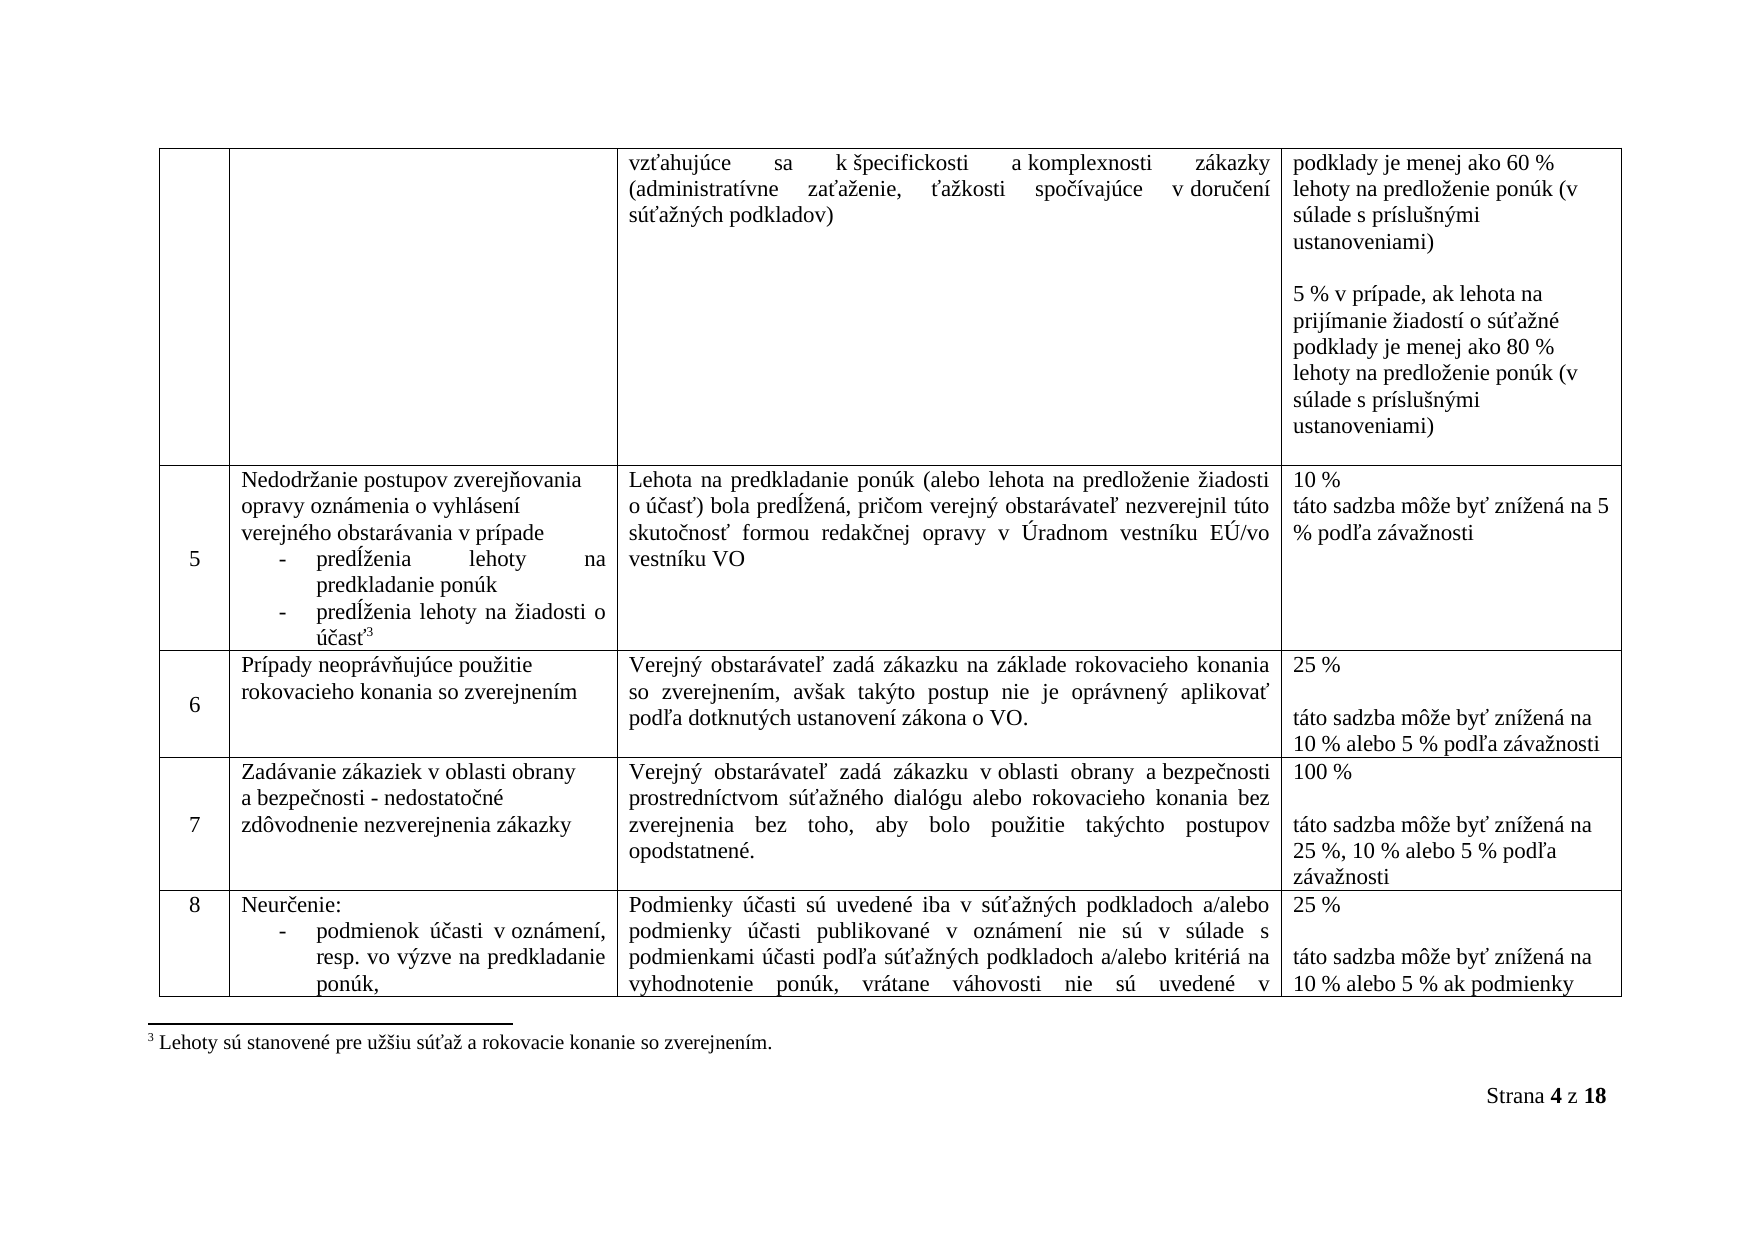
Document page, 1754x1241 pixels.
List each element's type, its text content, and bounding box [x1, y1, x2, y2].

table_cell 6 [160, 651, 229, 757]
table_cell 25 % táto sadzba môže byť znížená na 10 % alebo 5 % podľa závažnosti [1282, 651, 1621, 757]
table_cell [1282, 149, 1621, 465]
table_cell 7 [160, 758, 229, 890]
table_cell 5 [160, 466, 229, 650]
table_cell Nedodržanie postupov zverejňovania opravy oznámenia o vyhlásení verejného obstarávania v prípade predĺženia lehoty na predkladanie ponúk predĺženia lehoty na žiadosti o účasť [230, 466, 617, 650]
table_cell 8 [160, 891, 229, 996]
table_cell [618, 149, 1281, 465]
table_cell Verejný obstarávateľ zadá zákazku v oblasti obrany a bezpečnosti prostredníctvom súťažného dialógu alebo rokovacieho konania bez zverejnenia bez toho, aby bolo použitie takýchto postupov opodstatnené. [618, 758, 1281, 890]
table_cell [1282, 891, 1621, 996]
table_cell 100 % táto sadzba môže byť znížená na 25 %, 10 % alebo 5 % podľa závažnosti [1282, 758, 1621, 890]
table_cell Prípady neoprávňujúce použitie rokovacieho konania so zverejnením [230, 651, 617, 757]
table_cell 4 [160, 149, 229, 465]
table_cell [618, 891, 1281, 996]
table_cell Zadávanie zákaziek v oblasti obrany a bezpečnosti - nedostatočné zdôvodnenie nezverejnenia zákazky [230, 758, 617, 890]
table_cell 10 % táto sadzba môže byť znížená na 5 % podľa závažnosti [1282, 466, 1621, 650]
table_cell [230, 891, 617, 996]
table_cell Verejný obstarávateľ zadá zákazku na základe rokovacieho konania so zverejnením, avšak takýto postup nie je oprávnený aplikovať podľa dotknutých ustanovení zákona o VO. [618, 651, 1281, 757]
table_cell Lehota na predkladanie ponúk (alebo lehota na predloženie žiadosti o účasť) bola predĺžená, pričom verejný obstarávateľ nezverejnil túto skutočnosť formou redakčnej opravy v Úradnom vestníku EÚ/vo vestníku VO [618, 466, 1281, 650]
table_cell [230, 149, 617, 465]
